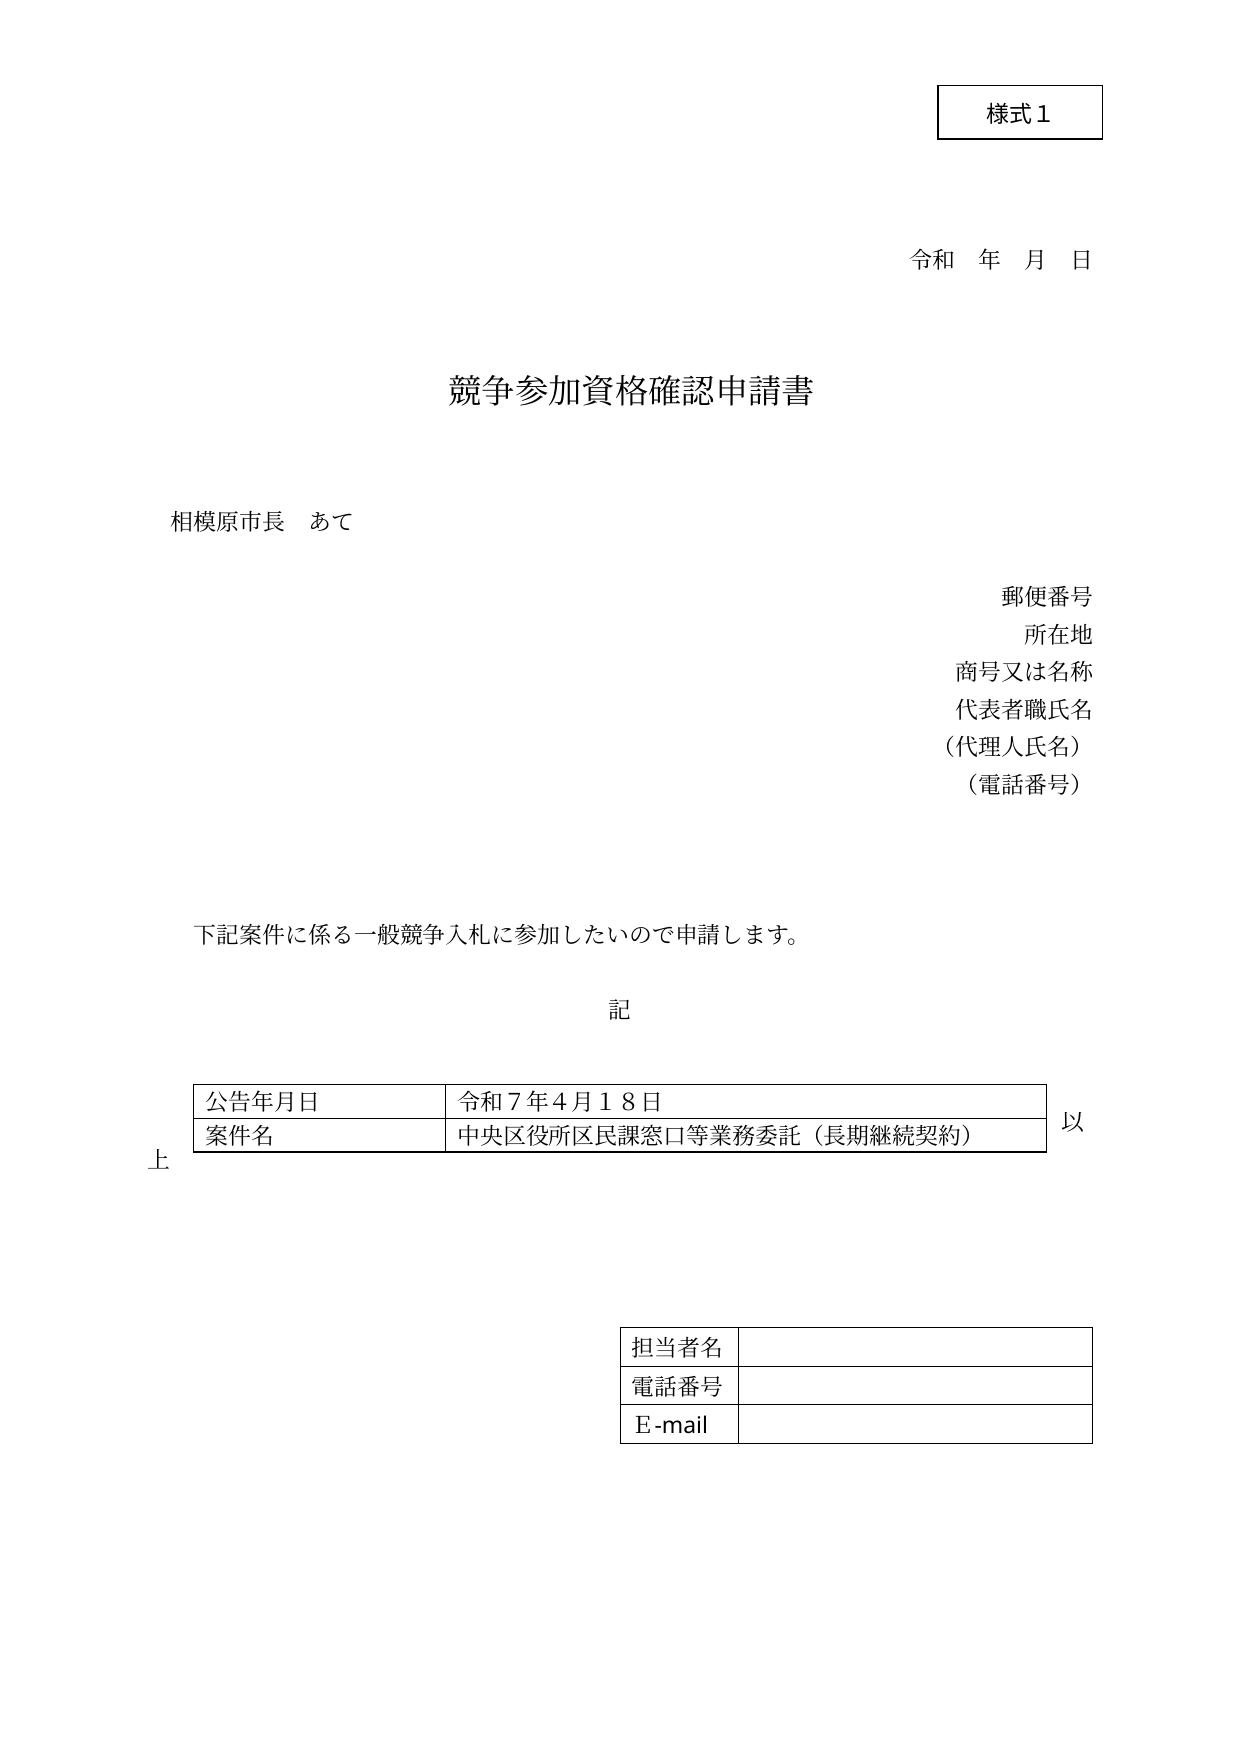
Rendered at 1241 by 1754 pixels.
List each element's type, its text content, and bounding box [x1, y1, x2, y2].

text 郵便番号 [171, 577, 1092, 614]
table_header 担当者名 [621, 1328, 738, 1366]
text 令和 年 月 日 [148, 239, 1092, 277]
table_header 公告年月日 [194, 1085, 445, 1117]
table_cell Ｅ-mail [621, 1405, 738, 1443]
table_header [739, 1328, 1092, 1366]
text 以 上 [148, 1102, 1092, 1177]
text 所在地 [171, 614, 1092, 652]
text （電話番号） [171, 764, 1092, 802]
subtitle 記 [148, 989, 1092, 1027]
table_cell 中央区役所区民課窓口等業務委託（長期継続契約） [446, 1119, 1046, 1151]
table_cell 案件名 [194, 1119, 445, 1151]
text 競争参加資格確認申請書 [171, 352, 1092, 427]
text 代表者職氏名 [171, 689, 1092, 727]
table_header 令和７年４月１８日 [446, 1085, 1046, 1117]
table_cell [739, 1367, 1092, 1404]
text 商号又は名称 [171, 652, 1092, 689]
text 相模原市長 あて [171, 502, 1092, 539]
text （代理人氏名） [171, 727, 1092, 764]
text 下記案件に係る一般競争入札に参加したいので申請します。 [171, 914, 1092, 952]
table_cell [739, 1405, 1092, 1443]
table_cell 電話番号 [621, 1367, 738, 1404]
